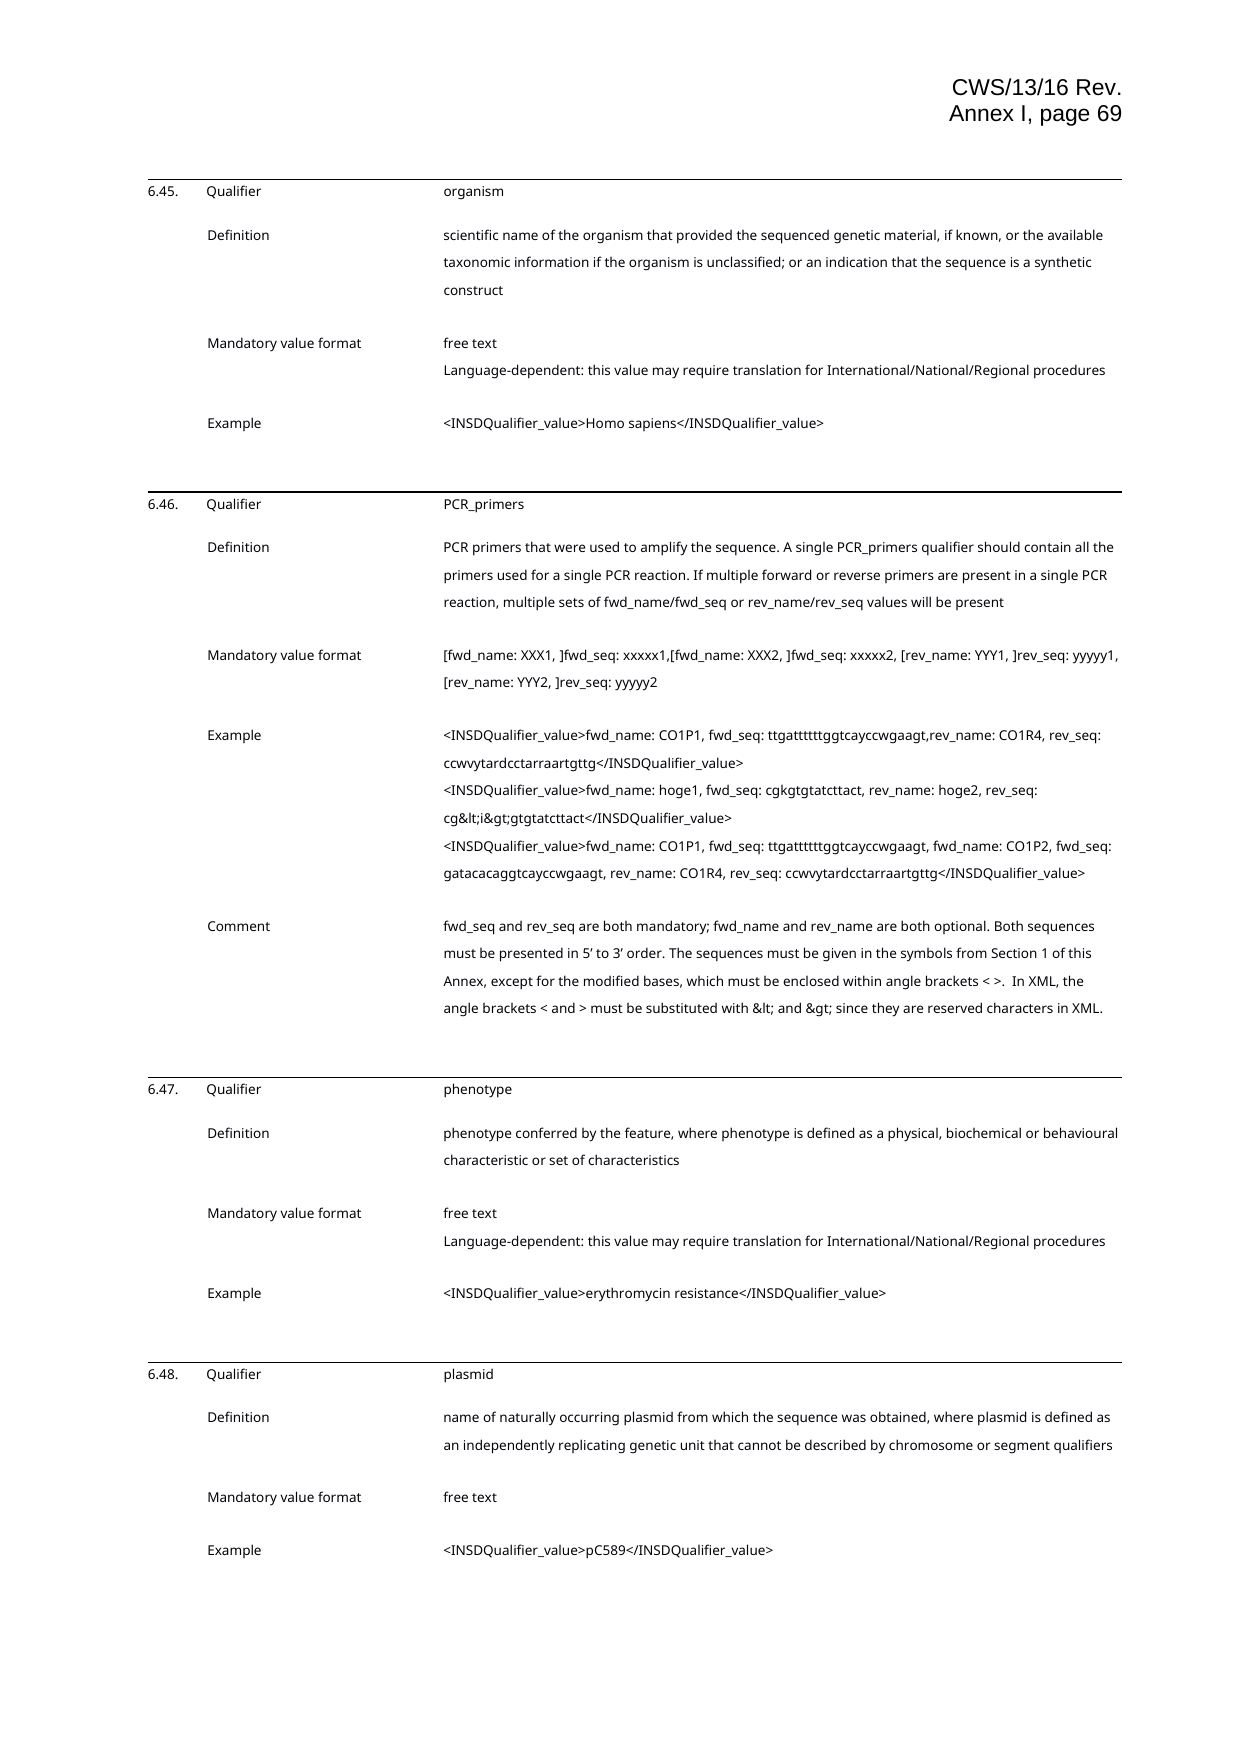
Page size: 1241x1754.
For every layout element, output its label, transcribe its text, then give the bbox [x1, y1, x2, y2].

text Qualifier organism [148, 180, 1122, 201]
text Mandatory value format [fwd_name: XXX1, ]fwd_seq: xxxxx1,[fwd_name: XXX2, ]fwd_seq: xxxxx2, [rev_name: YYY1, ]rev_seq: yyyyy1,[rev_name: YYY2, ]rev_seq: yyyyy2 [207, 646, 1122, 692]
text Comment fwd_seq and rev_seq are both mandatory; fwd_name and rev_name are both optional. Both sequences must be presented in 5’ to 3’ order. The sequences must be given in the symbols from Section 1 of this Annex, except for the modified bases, which must be enclosed within angle brackets < >. In XML, the angle brackets < and > must be substituted with &lt; and &gt; since they are reserved characters in XML. [207, 917, 1122, 1018]
text Example <INSDQualifier_value>erythromycin resistance</INSDQualifier_value> [207, 1284, 1122, 1302]
text Definition phenotype conferred by the feature, where phenotype is defined as a physical, biochemical or behavioural characteristic or set of characteristics [207, 1124, 1122, 1170]
text Definition scientific name of the organism that provided the sequenced genetic material, if known, or the available taxonomic information if the organism is unclassified; or an indication that the sequence is a synthetic construct [207, 226, 1122, 299]
text Qualifier PCR_primers [148, 493, 1122, 513]
text Mandatory value format free text [207, 1488, 1122, 1507]
text Qualifier phenotype [148, 1078, 1122, 1099]
text Mandatory value format free text Language-dependent: this value may require translation for International/National/Regional procedures [207, 1204, 1122, 1250]
text Definition name of naturally occurring plasmid from which the sequence was obtained, where plasmid is defined as an independently replicating genetic unit that cannot be described by chromosome or segment qualifiers [207, 1408, 1122, 1454]
text Example <INSDQualifier_value>fwd_name: CO1P1, fwd_seq: ttgattttttggtcayccwgaagt,rev_name: CO1R4, rev_seq: ccwvytardcctarraartgttg</INSDQualifier_value> [207, 726, 1122, 772]
text <INSDQualifier_value>fwd_name: hoge1, fwd_seq: cgkgtgtatcttact, rev_name: hoge2, rev_seq: cg&lt;i&gt;gtgtatcttact</INSDQualifier_value> [443, 781, 1122, 827]
text Definition PCR primers that were used to amplify the sequence. A single PCR_primers qualifier should contain all the primers used for a single PCR reaction. If multiple forward or reverse primers are present in a single PCR reaction, multiple sets of fwd_name/fwd_seq or rev_name/rev_seq values will be present [207, 538, 1122, 612]
text Qualifier plasmid [148, 1363, 1122, 1383]
text <INSDQualifier_value>fwd_name: CO1P1, fwd_seq: ttgattttttggtcayccwgaagt, fwd_name: CO1P2, fwd_seq: gatacacaggtcayccwgaagt, rev_name: CO1R4, rev_seq: ccwvytardcctarraartgttg</INSDQualifier_value> [443, 836, 1122, 882]
text Example <INSDQualifier_value>pC589</INSDQualifier_value> [207, 1541, 1122, 1559]
text Example <INSDQualifier_value>Homo sapiens</INSDQualifier_value> [207, 414, 1122, 432]
text Mandatory value format free text Language-dependent: this value may require translation for International/National/Regional procedures [207, 334, 1122, 380]
